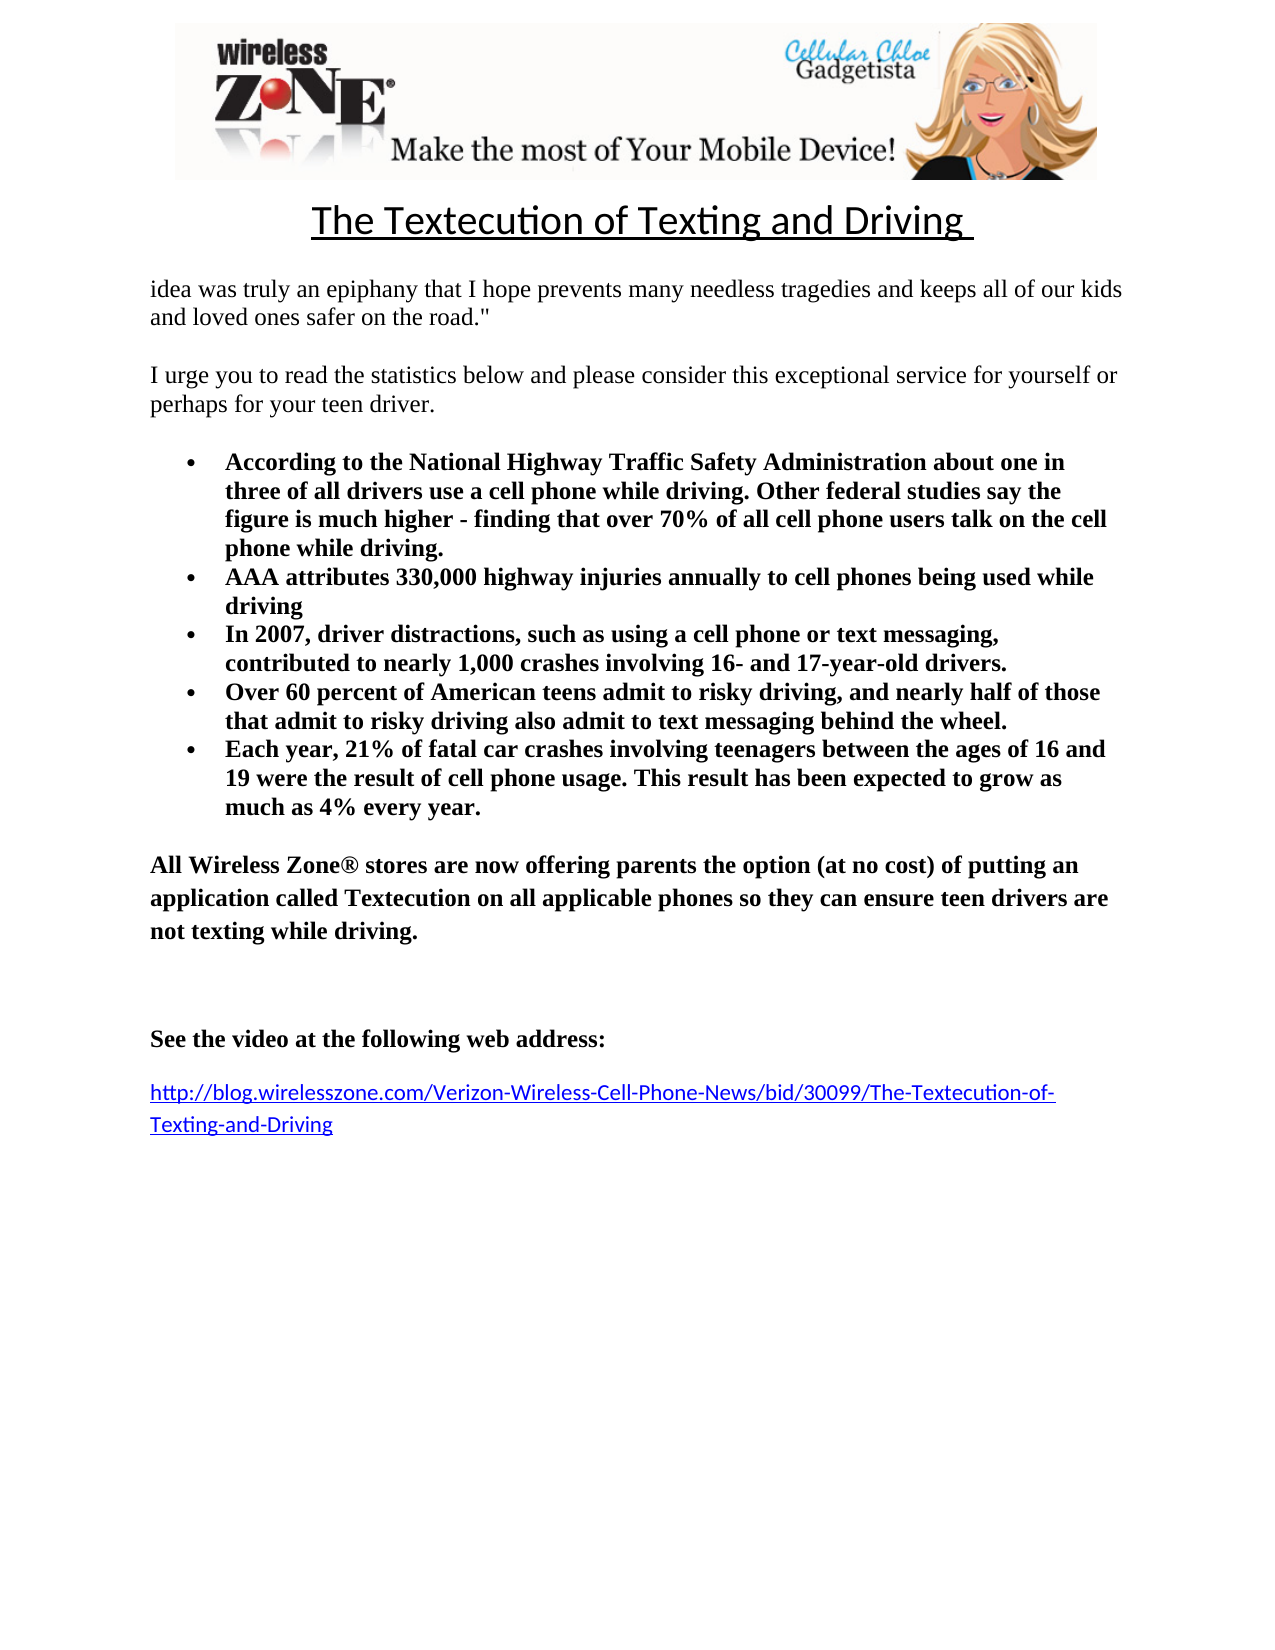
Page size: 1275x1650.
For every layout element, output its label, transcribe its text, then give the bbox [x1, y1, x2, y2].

text http://blog.wirelesszone.com/Verizon-Wireless-Cell-Phone-News/bid/30099/The-Textecution-of-Texting-and-Driving [150, 1078, 1125, 1138]
picture [175, 23, 1097, 180]
list According to the National Highway Traffic Safety Administration about one in three of all drivers use a cell phone while driving. Other federal studies say the figure is much higher - finding that over 70% of all cell phone users talk on the cell phone while driving. [187, 447, 1125, 562]
list In 2007, driver distractions, such as using a cell phone or text messaging, contributed to nearly 1,000 crashes involving 16- and 17-year-old drivers. [187, 619, 1125, 677]
list Over 60 percent of American teens admit to risky driving, and nearly half of those that admit to risky driving also admit to text messaging behind the wheel. [187, 677, 1125, 734]
text See the video at the following web address: [150, 1024, 1125, 1052]
text I urge you to read the statistics below and please consider this exceptional service for yourself or perhaps for your teen driver. [150, 360, 1125, 418]
text All Wireless Zone® stores are now offering parents the option (at no cost) of putting an application called Textecution on all applicable phones so they can ensure teen drivers are not texting while driving. [150, 850, 1125, 945]
list Each year, 21% of fatal car crashes involving teenagers between the ages of 16 and 19 were the result of cell phone usage. This result has been expected to grow as much as 4% every year. [187, 734, 1125, 821]
list AAA attributes 330,000 highway injuries annually to cell phones being used while driving [187, 562, 1125, 619]
